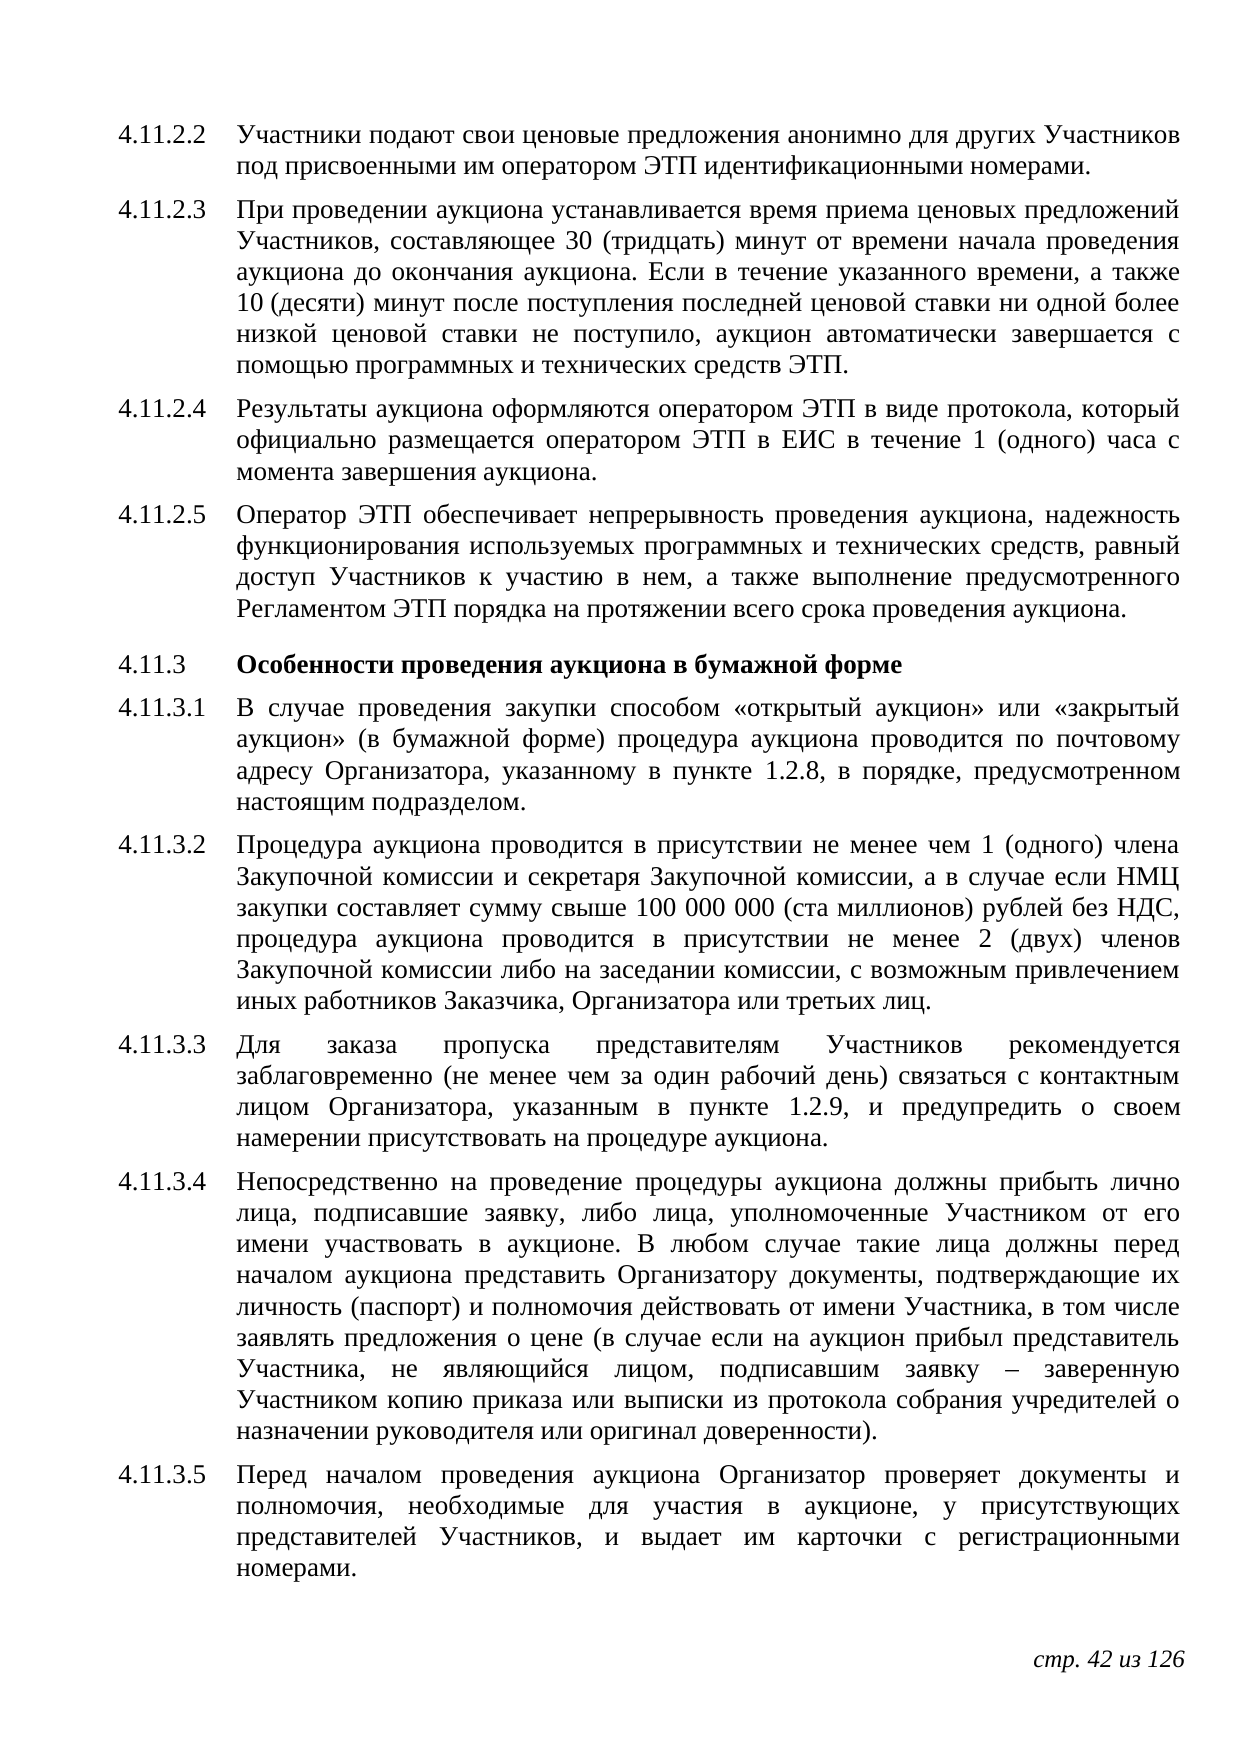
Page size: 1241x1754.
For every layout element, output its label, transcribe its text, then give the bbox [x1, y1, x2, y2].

text Процедура аукциона проводится в присутствии не менее чем 1 (одного) члена Закупочной комиссии и секретаря Закупочной комиссии, а в случае если НМЦ закупки составляет сумму свыше 100 000 000 (ста миллионов) рублей без НДС, процедура аукциона проводится в присутствии не менее 2 (двух) членов Закупочной комиссии либо на заседании комиссии, с возможным привлечением иных работников Заказчика, Организатора или третьих лиц. [118, 828, 1181, 1015]
text Результаты аукциона оформляются оператором ЭТП в виде протокола, который официально размещается оператором ЭТП в ЕИС в течение 1 (одного) часа с момента завершения аукциона. [118, 392, 1181, 486]
text Для заказа пропуска представителям Участников рекомендуется заблаговременно (не менее чем за один рабочий день) связаться с контактным лицом Организатора, указанным в пункте 1.2.9, и предупредить о своем намерении присутствовать на процедуре аукциона. [118, 1028, 1181, 1152]
text Участники подают свои ценовые предложения анонимно для других Участников под присвоенными им оператором ЭТП идентификационными номерами. [118, 118, 1181, 180]
text Особенности проведения аукциона в бумажной форме [118, 648, 1181, 679]
text При проведении аукциона устанавливается время приема ценовых предложений Участников, составляющее 30 (тридцать) минут от времени начала проведения аукциона до окончания аукциона. Если в течение указанного времени, а также 10 (десяти) минут после поступления последней ценовой ставки ни одной более низкой ценовой ставки не поступило, аукцион автоматически завершается с помощью программных и технических средств ЭТП. [118, 193, 1181, 380]
text Перед началом проведения аукциона Организатор проверяет документы и полномочия, необходимые для участия в аукционе, у присутствующих представителей Участников, и выдает им карточки с регистрационными номерами. [118, 1458, 1181, 1582]
text Непосредственно на проведение процедуры аукциона должны прибыть лично лица, подписавшие заявку, либо лица, уполномоченные Участником от его имени участвовать в аукционе. В любом случае такие лица должны перед началом аукциона представить Организатору документы, подтверждающие их личность (паспорт) и полномочия действовать от имени Участника, в том числе заявлять предложения о цене (в случае если на аукцион прибыл представитель Участника, не являющийся лицом, подписавшим заявку – заверенную Участником копию приказа или выписки из протокола собрания учредителей о назначении руководителя или оригинал доверенности). [118, 1165, 1181, 1445]
text Оператор ЭТП обеспечивает непрерывность проведения аукциона, надежность функционирования используемых программных и технических средств, равный доступ Участников к участию в нем, а также выполнение предусмотренного Регламентом ЭТП порядка на протяжении всего срока проведения аукциона. [118, 498, 1181, 623]
text В случае проведения закупки способом «открытый аукцион» или «закрытый аукцион» (в бумажной форме) процедура аукциона проводится по почтовому адресу Организатора, указанному в пункте 1.2.8, в порядке, предусмотренном настоящим подразделом. [118, 691, 1181, 816]
